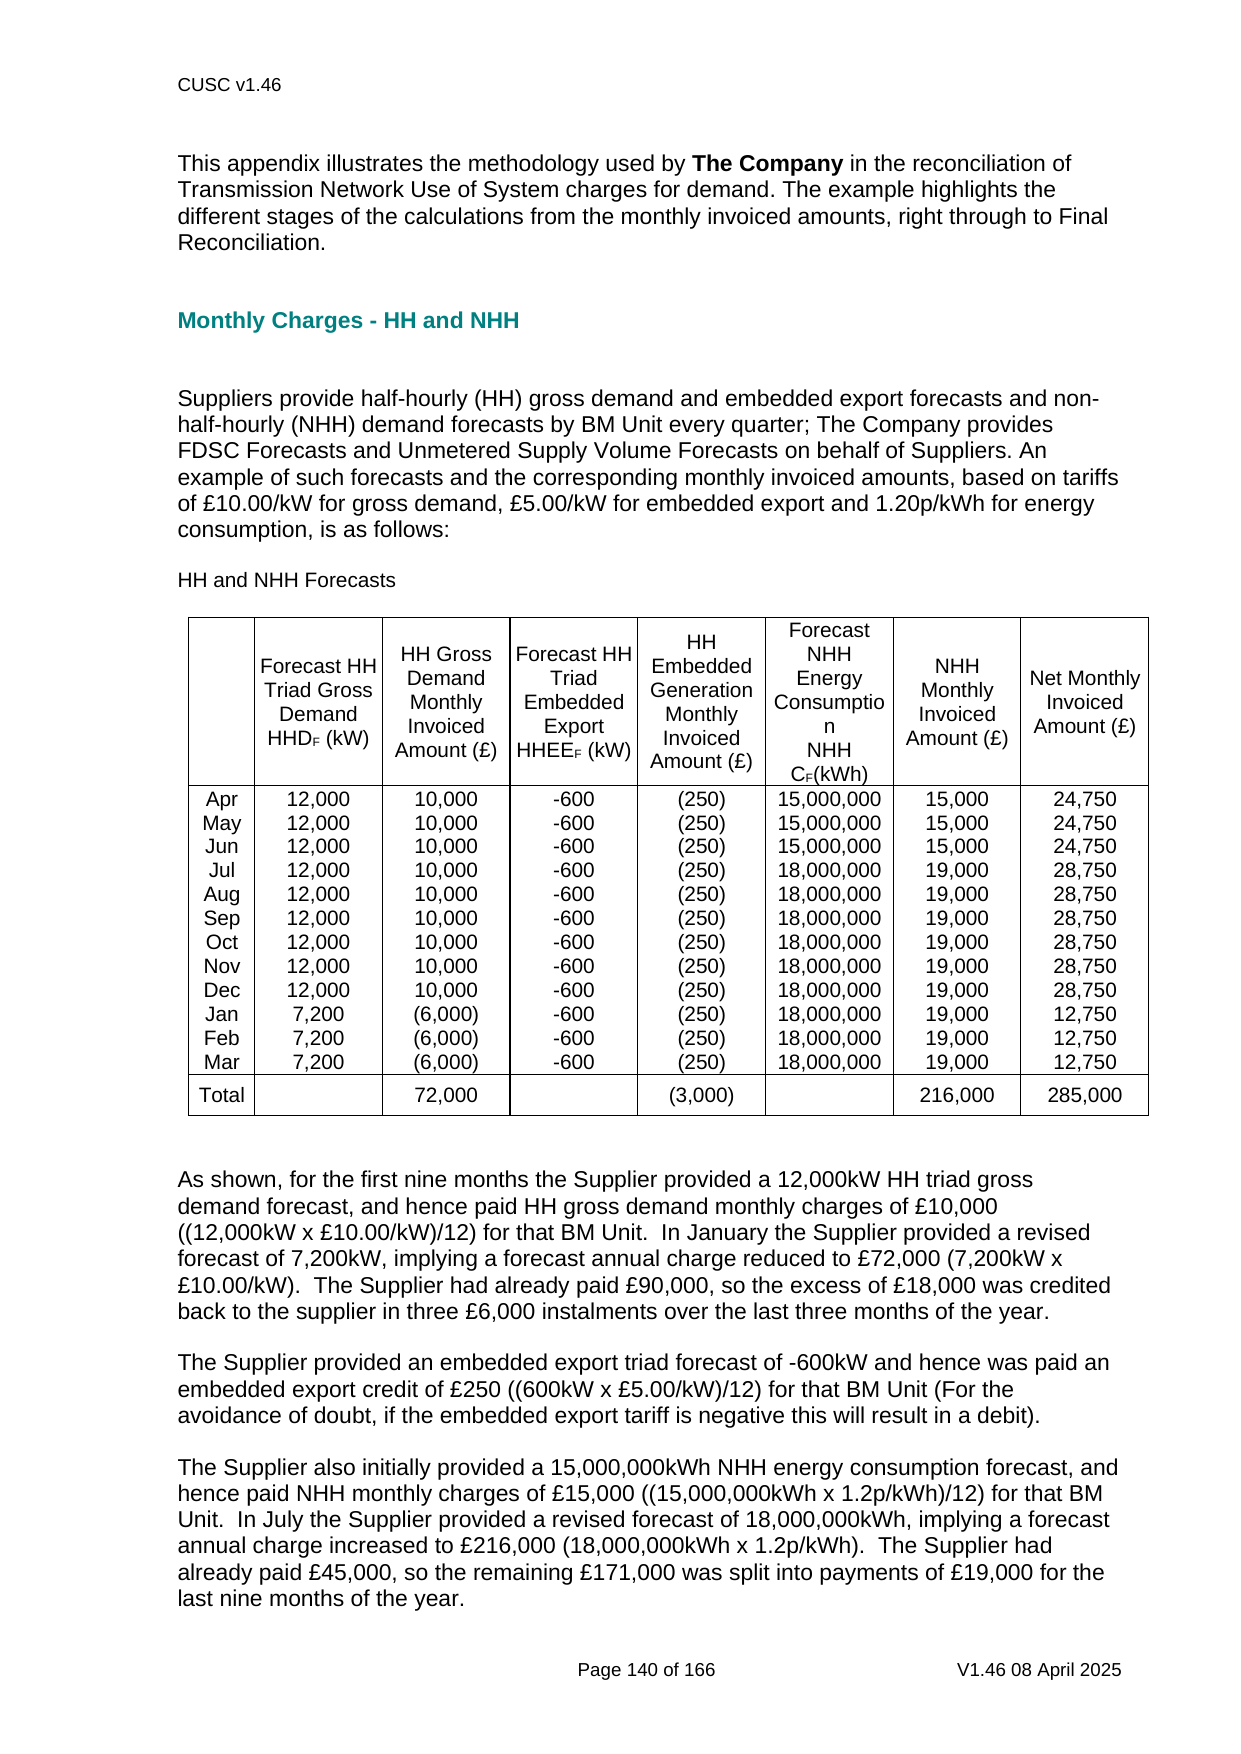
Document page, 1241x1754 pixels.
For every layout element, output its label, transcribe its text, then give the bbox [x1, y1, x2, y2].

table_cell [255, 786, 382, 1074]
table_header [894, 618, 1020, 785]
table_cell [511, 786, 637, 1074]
text HH and NHH Forecasts [177, 568, 1121, 592]
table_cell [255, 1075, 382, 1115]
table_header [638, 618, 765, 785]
text The Supplier provided an embedded export triad forecast of -600kW and hence was paid an embedded export credit of £250 ((600kW x £5.00/kW)/12) for that BM Unit (For the avoidance of doubt, if the embedded export tariff is negative this will result in a debit). [177, 1349, 1121, 1428]
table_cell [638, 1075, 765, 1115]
text Suppliers provide half-hourly (HH) gross demand and embedded export forecasts and non-half-hourly (NHH) demand forecasts by BM Unit every quarter; The Company provides FDSC Forecasts and Unmetered Supply Volume Forecasts on behalf of Suppliers. An example of such forecasts and the corresponding monthly invoiced amounts, based on tariffs of £10.00/kW for gross demand, £5.00/kW for embedded export and 1.20p/kWh for energy consumption, is as follows: [177, 384, 1121, 543]
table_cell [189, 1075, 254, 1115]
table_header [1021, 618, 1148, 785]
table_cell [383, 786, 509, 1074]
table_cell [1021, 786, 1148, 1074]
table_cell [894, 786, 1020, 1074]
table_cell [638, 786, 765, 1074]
text The Supplier also initially provided a 15,000,000kWh NHH energy consumption forecast, and hence paid NHH monthly charges of £15,000 ((15,000,000kWh x 1.2p/kWh)/12) for that BM Unit. In July the Supplier provided a revised forecast of 18,000,000kWh, implying a forecast annual charge increased to £216,000 (18,000,000kWh x 1.2p/kWh). The Supplier had already paid £45,000, so the remaining £171,000 was split into payments of £19,000 for the last nine months of the year. [177, 1453, 1121, 1612]
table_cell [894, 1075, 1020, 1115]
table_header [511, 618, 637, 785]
subtitle Monthly Charges - HH and NHH [177, 307, 1121, 333]
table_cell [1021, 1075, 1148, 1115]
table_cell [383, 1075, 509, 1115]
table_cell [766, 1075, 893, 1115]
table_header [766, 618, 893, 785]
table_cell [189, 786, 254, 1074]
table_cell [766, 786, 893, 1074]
text This appendix illustrates the methodology used by The Company in the reconciliation of Transmission Network Use of System charges for demand. The example highlights the different stages of the calculations from the monthly invoiced amounts, right through to Final Reconciliation. [177, 150, 1121, 255]
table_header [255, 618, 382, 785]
text As shown, for the first nine months the Supplier provided a 12,000kW HH triad gross demand forecast, and hence paid HH gross demand monthly charges of £10,000 ((12,000kW x £10.00/kW)/12) for that BM Unit. In January the Supplier provided a revised forecast of 7,200kW, implying a forecast annual charge reduced to £72,000 (7,200kW x £10.00/kW). The Supplier had already paid £90,000, so the excess of £18,000 was credited back to the supplier in three £6,000 instalments over the last three months of the year. [177, 1166, 1121, 1324]
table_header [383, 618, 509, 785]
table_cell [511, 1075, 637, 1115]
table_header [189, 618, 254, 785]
